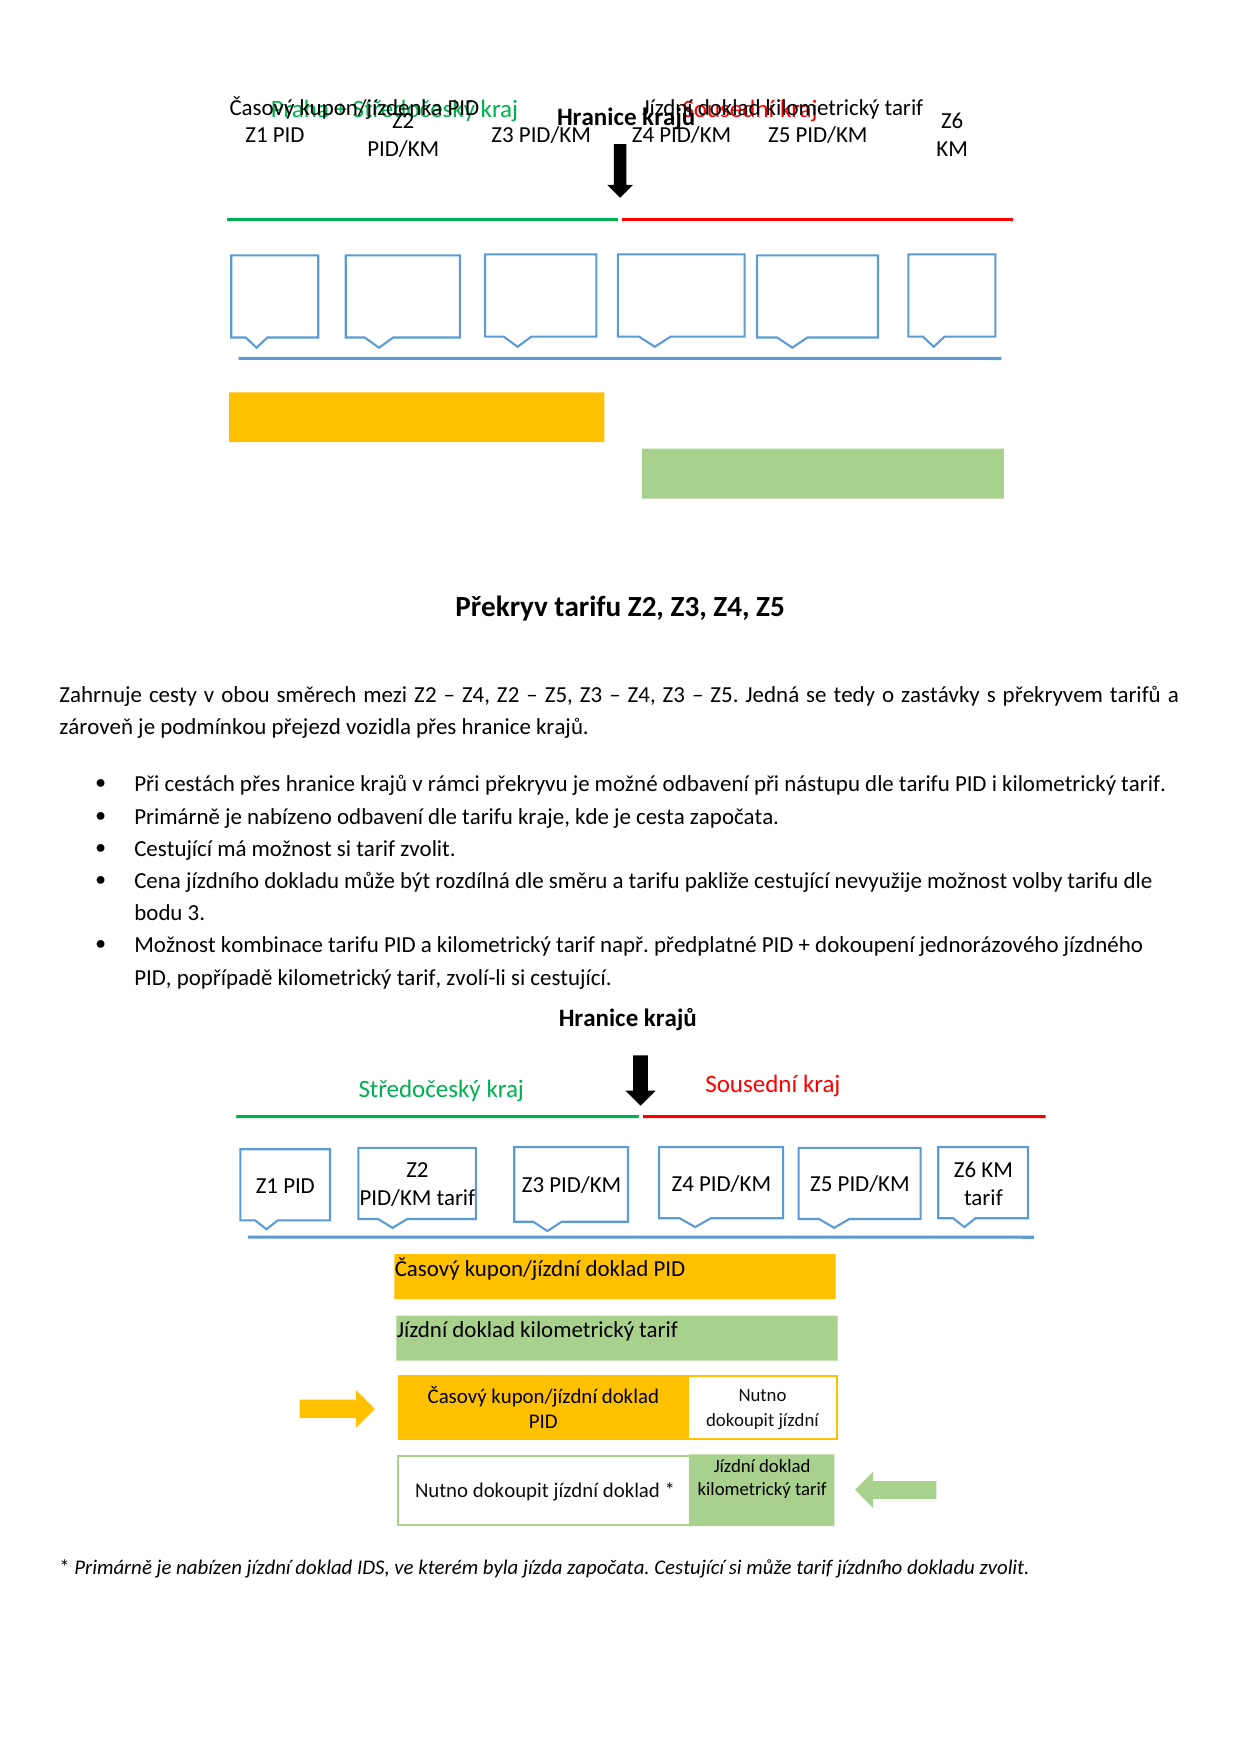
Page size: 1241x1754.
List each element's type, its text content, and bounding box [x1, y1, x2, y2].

list Primárně je nabízeno odbavení dle tarifu kraje, kde je cesta započata. [97, 802, 1181, 830]
list Možnost kombinace tarifu PID a kilometrický tarif např. předplatné PID + dokoupení jednorázového jízdného PID, popřípadě kilometrický tarif, zvolí-li si cestující. [97, 931, 1181, 991]
list Cena jízdního dokladu může být rozdílná dle směru a tarifu pakliže cestující nevyužije možnost volby tarifu dle bodu 3. [97, 866, 1181, 926]
text * Primárně je nabízen jízdní doklad IDS, ve kterém byla jízda započata. Cestující si může tarif jízdního dokladu zvolit. [59, 1554, 1181, 1580]
subtitle Překryv tarifu Z2, Z3, Z4, Z5 [59, 588, 1181, 623]
list Cestující má možnost si tarif zvolit. [97, 834, 1181, 862]
text Zahrnuje cesty v obou směrech mezi Z2 – Z4, Z2 – Z5, Z3 – Z4, Z3 – Z5. Jedná se tedy o zastávky s překryvem tarifů a zároveň je podmínkou přejezd vozidla přes hranice krajů. [59, 680, 1181, 740]
list Při cestách přes hranice krajů v rámci překryvu je možné odbavení při nástupu dle tarifu PID i kilometrický tarif. [97, 769, 1181, 798]
